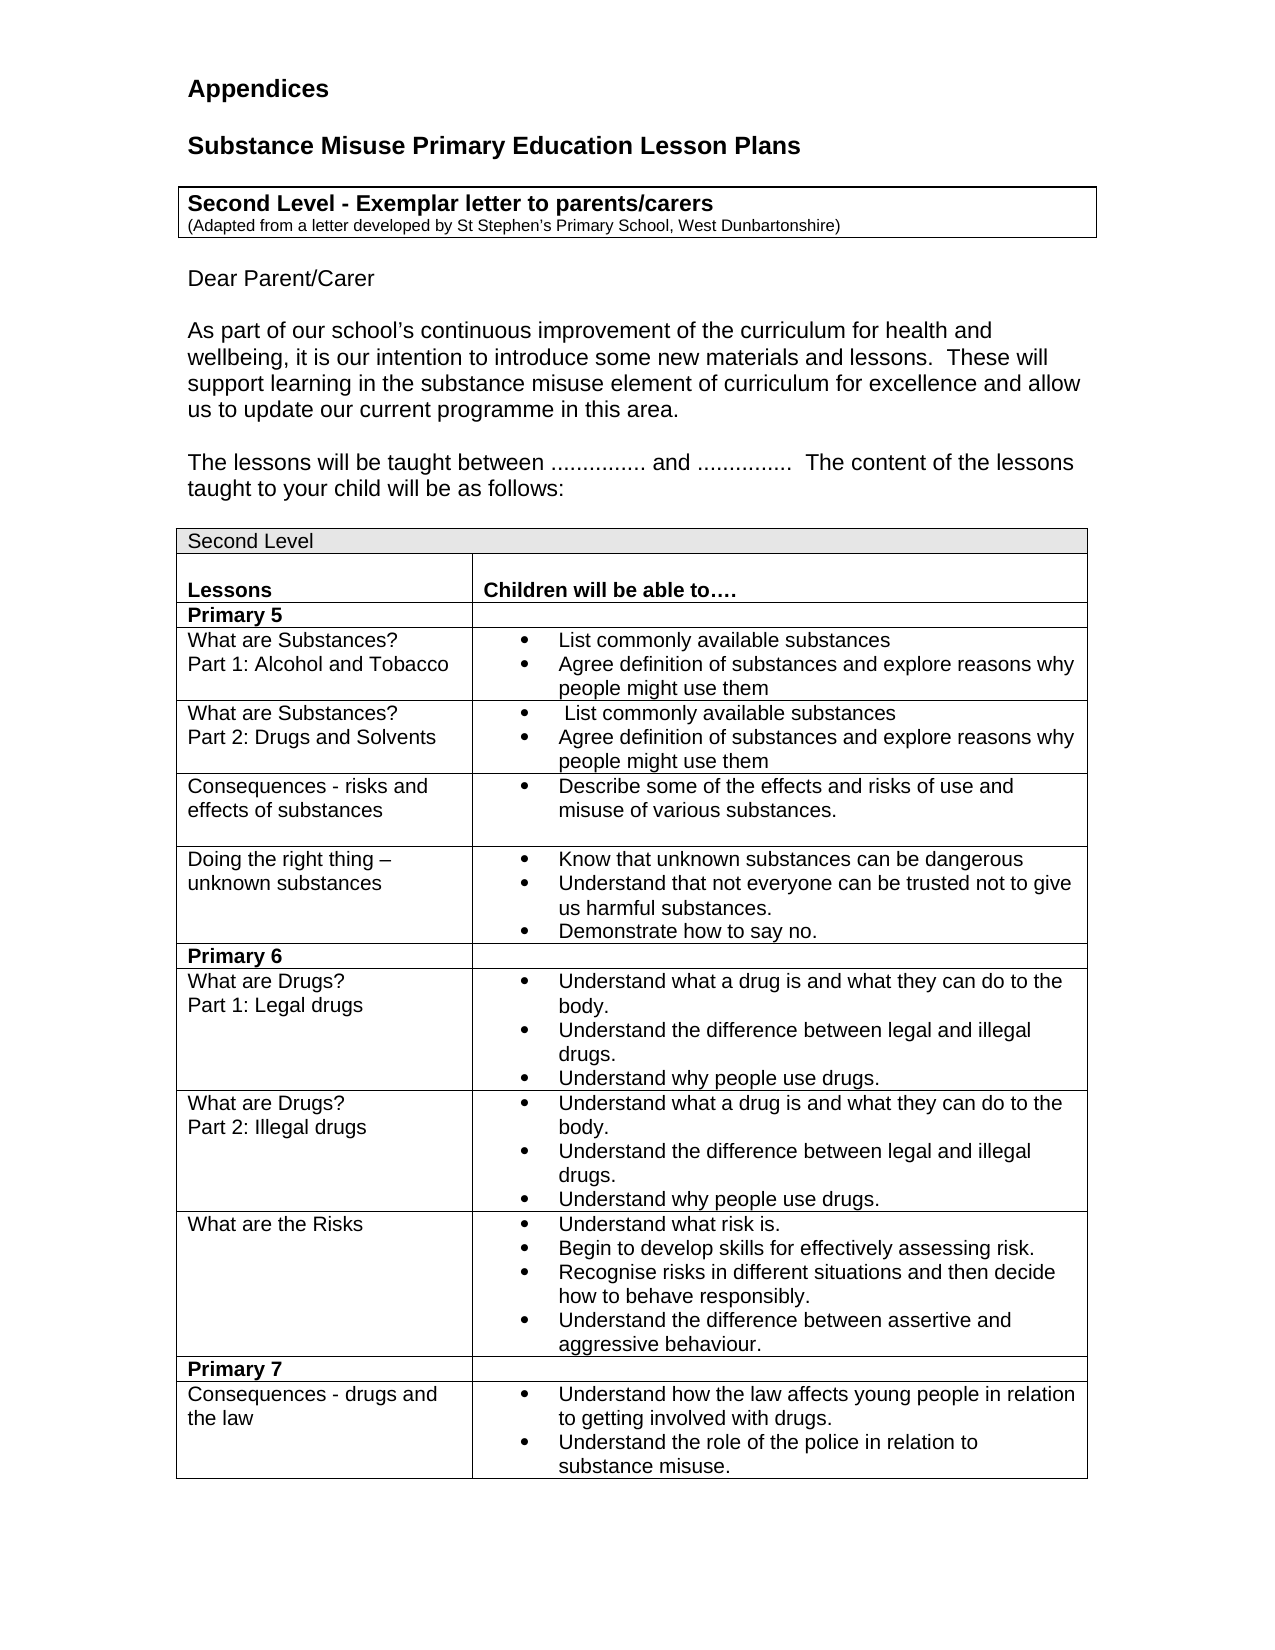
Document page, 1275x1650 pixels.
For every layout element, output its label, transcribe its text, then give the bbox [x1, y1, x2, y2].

table_cell [473, 1357, 1087, 1381]
table_cell Children will be able to…. [473, 554, 1087, 602]
table_cell Consequences - drugs and the law [177, 1382, 472, 1478]
table_cell Understand what a drug is and what they can do to the body. Understand the difference between legal and illegal drugs. Understand why people use drugs. [473, 1091, 1087, 1211]
text Second Level - Exemplar letter to parents/carers [179, 188, 1096, 213]
table_cell Understand what risk is. Begin to develop skills for effectively assessing risk. Recognise risks in different situations and then decide how to behave responsibly. Understand the difference between assertive and aggressive behaviour. [473, 1212, 1087, 1356]
table_cell What are Substances? Part 2: Drugs and Solvents [177, 701, 472, 773]
table_cell Understand what a drug is and what they can do to the body. Understand the difference between legal and illegal drugs. Understand why people use drugs. [473, 969, 1087, 1089]
table_cell Consequences - risks and effects of substances [177, 774, 472, 846]
text As part of our school’s continuous improvement of the curriculum for health and wellbeing, it is our intention to introduce some new materials and lessons. These will support learning in the substance misuse element of curriculum for excellence and allow us to update our current programme in this area. [187, 317, 1087, 423]
table_cell [473, 603, 1087, 627]
table_cell Lessons [177, 554, 472, 602]
table_cell Understand how the law affects young people in relation to getting involved with drugs. Understand the role of the police in relation to substance misuse. [473, 1382, 1087, 1478]
table_cell What are Drugs? Part 2: Illegal drugs [177, 1091, 472, 1211]
table_cell Know that unknown substances can be dangerous Understand that not everyone can be trusted not to give us harmful substances. Demonstrate how to say no. [473, 847, 1087, 943]
text (Adapted from a letter developed by St Stephen’s Primary School, ) [179, 213, 1096, 237]
table_cell List commonly available substances Agree definition of substances and explore reasons why people might use them [473, 701, 1087, 773]
table_header Second Level [177, 529, 1087, 553]
table_cell List commonly available substances Agree definition of substances and explore reasons why people might use them [473, 628, 1087, 700]
table_cell Primary 7 [177, 1357, 472, 1381]
text Dear Parent/Carer [187, 264, 1087, 291]
table_cell What are Drugs? Part 1: Legal drugs [177, 969, 472, 1089]
table_cell Primary 5 [177, 603, 472, 627]
table_cell [473, 944, 1087, 968]
table_cell Primary 6 [177, 944, 472, 968]
table_cell What are Substances? Part 1: Alcohol and Tobacco [177, 628, 472, 700]
table_cell Doing the right thing – unknown substances [177, 847, 472, 943]
table_cell Describe some of the effects and risks of use and misuse of various substances. [473, 774, 1087, 846]
table_cell What are the Risks [177, 1212, 472, 1356]
text The lessons will be taught between ............... and ............... The content of the lessons taught to your child will be as follows: [187, 449, 1087, 502]
